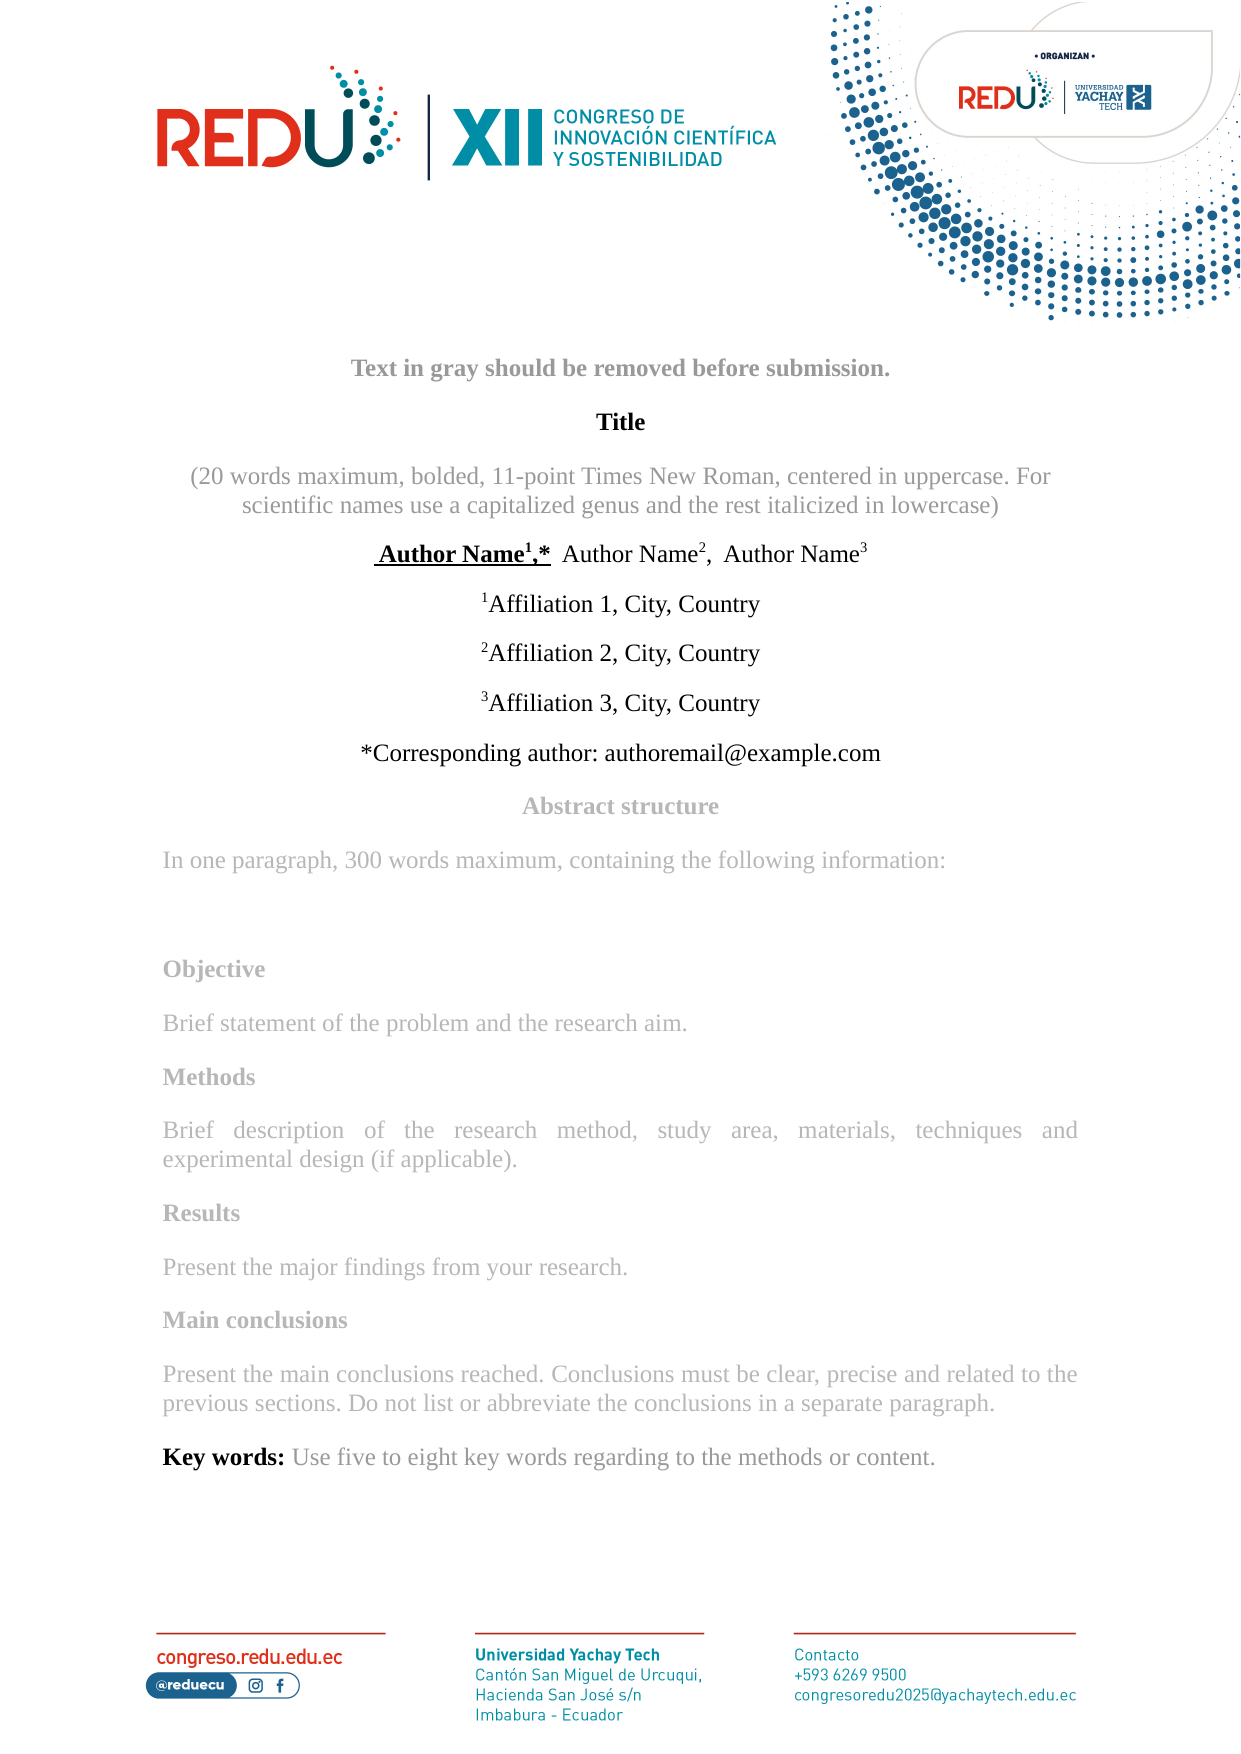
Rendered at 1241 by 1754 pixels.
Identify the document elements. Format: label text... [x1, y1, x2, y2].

text Objective [162, 954, 1078, 983]
text Present the main conclusions reached. Conclusions must be clear, precise and related to the previous sections. Do not list or abbreviate the conclusions in a separate paragraph. [162, 1359, 1078, 1417]
text Results [162, 1198, 1078, 1227]
text Main conclusions [162, 1306, 1078, 1334]
text Brief description of the research method, study area, materials, techniques and experimental design (if applicable). [162, 1116, 1078, 1173]
text *Corresponding author: authoremail@example.com [162, 738, 1078, 766]
text Author Name1,* Author Name2, Author Name3 [162, 539, 1078, 568]
text Present the major findings from your research. [162, 1252, 1078, 1281]
text Methods [162, 1062, 1078, 1091]
text 3Affiliation 3, City, Country [162, 688, 1078, 717]
picture [1, 2, 1240, 1752]
text Brief statement of the problem and the research aim. [162, 1008, 1078, 1037]
text Title [162, 407, 1078, 436]
text Abstract structure [162, 791, 1078, 820]
text In one paragraph, 300 words maximum, containing the following information: [162, 845, 1078, 874]
text (20 words maximum, bolded, 11-point Times New Roman, centered in uppercase. For scientific names use a capitalized genus and the rest italicized in lowercase) [162, 461, 1078, 518]
text Key words: Use five to eight key words regarding to the methods or content. [162, 1442, 1078, 1471]
text 2Affiliation 2, City, Country [162, 638, 1078, 667]
text 1Affiliation 1, City, Country [162, 589, 1078, 618]
text Text in gray should be removed before submission. [162, 353, 1078, 382]
